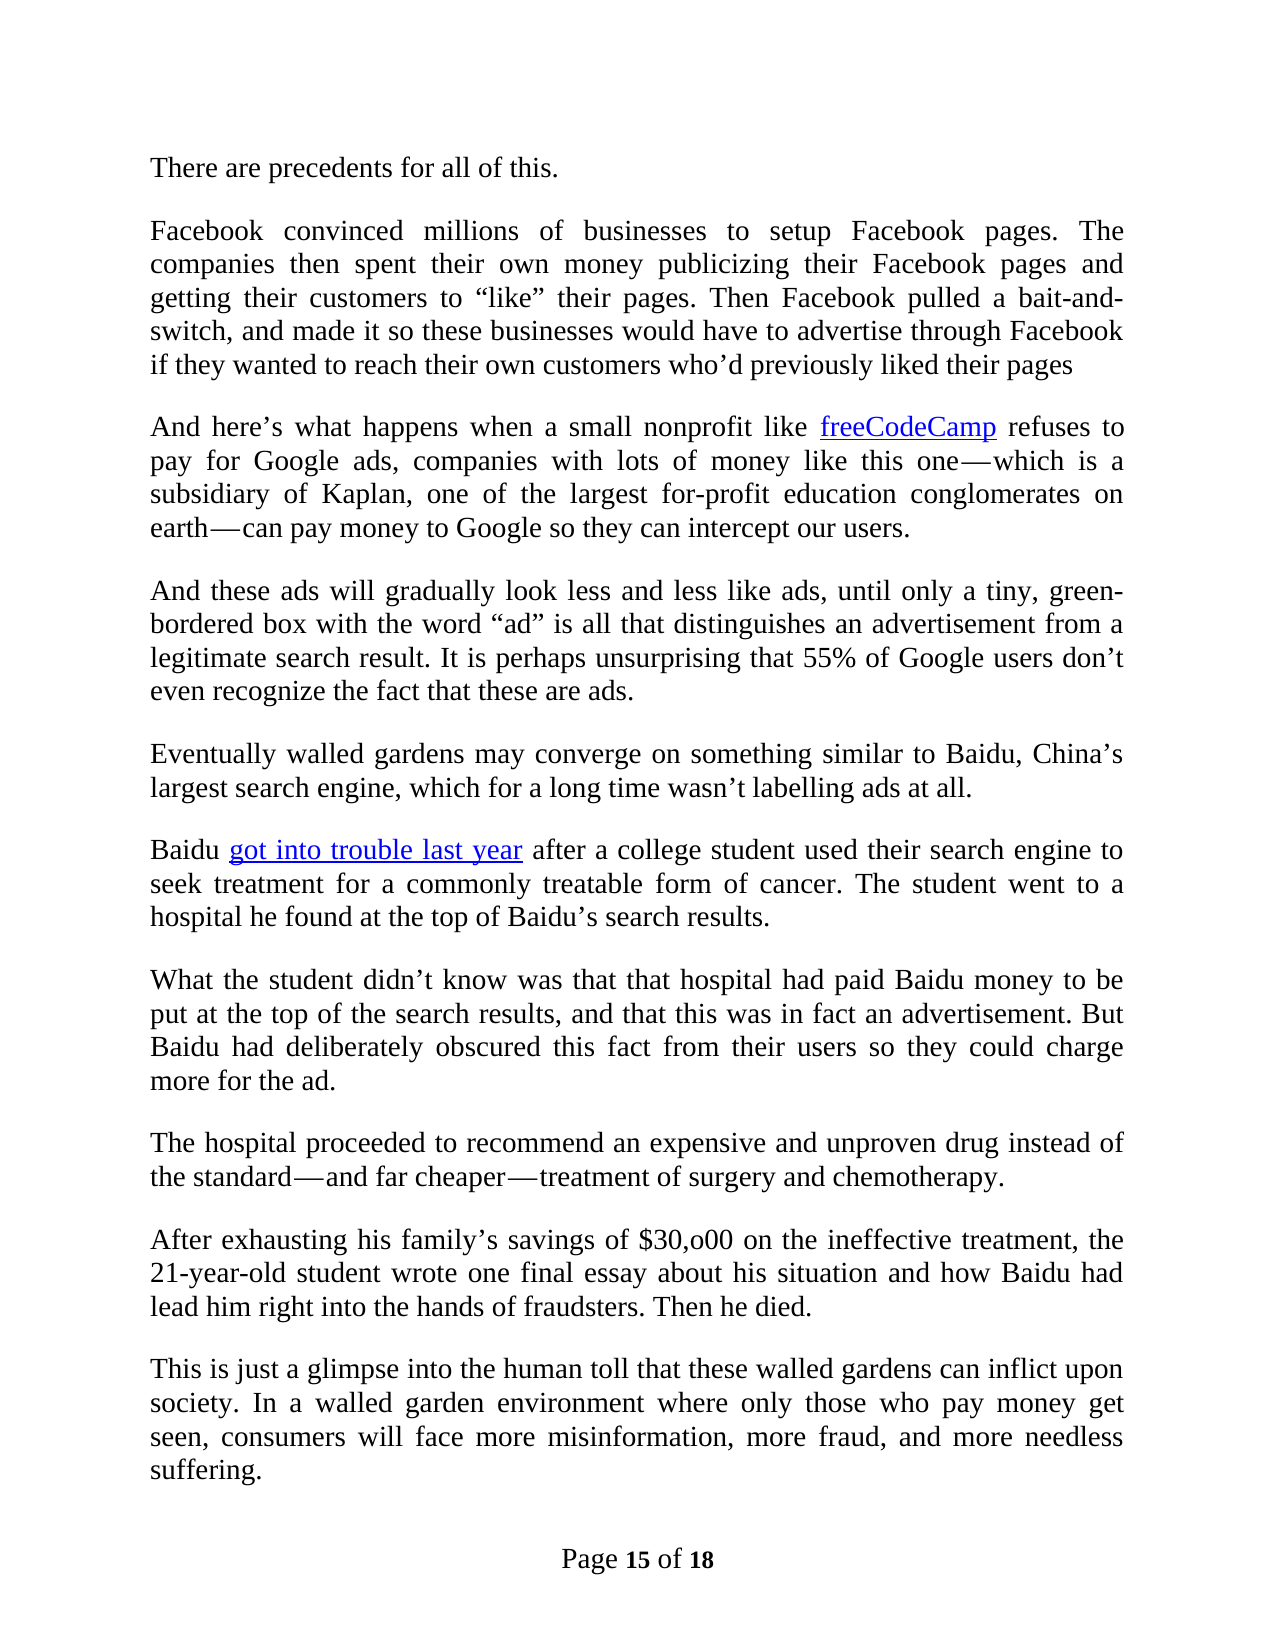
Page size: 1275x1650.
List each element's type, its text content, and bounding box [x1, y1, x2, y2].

text Baidu got into trouble last year after a college student used their search engine to seek treatment for a commonly treatable form of cancer. The student went to a hospital he found at the top of Baidu’s search results. [150, 832, 1125, 933]
text There are precedents for all of this. [150, 150, 1125, 183]
text This is just a glimpse into the human toll that these walled gardens can inflict upon society. In a walled garden environment where only those who pay money get seen, consumers will face more misinformation, more fraud, and more needless suffering. [150, 1352, 1125, 1486]
text And here’s what happens when a small nonprofit like freeCodeCamp refuses to pay for Google ads, companies with lots of money like this one — which is a subsidiary of Kaplan, one of the largest for-profit education conglomerates on earth — can pay money to Google so they can intercept our users. [150, 409, 1125, 544]
text What the student didn’t know was that that hospital had paid Baidu money to be put at the top of the search results, and that this was in fact an advertisement. But Baidu had deliberately obscured this fact from their users so they could charge more for the ad. [150, 962, 1125, 1096]
text Eventually walled gardens may converge on something similar to Baidu, China’s largest search engine, which for a long time wasn’t labelling ads at all. [150, 736, 1125, 803]
text The hospital proceeded to recommend an expensive and unproven drug instead of the standard — and far cheaper — treatment of surgery and chemotherapy. [150, 1126, 1125, 1193]
text Facebook convinced millions of businesses to setup Facebook pages. The companies then spent their own money publicizing their Facebook pages and getting their customers to “like” their pages. Then Facebook pulled a bait-and-switch, and made it so these businesses would have to advertise through Facebook if they wanted to reach their own customers who’d previously liked their pages [150, 213, 1125, 380]
text After exhausting his family’s savings of $30,o00 on the ineffective treatment, the 21-year-old student wrote one final essay about his situation and how Baidu had lead him right into the hands of fraudsters. Then he died. [150, 1222, 1125, 1322]
text And these ads will gradually look less and less like ads, until only a tiny, green-bordered box with the word “ad” is all that distinguishes an advertisement from a legitimate search result. It is perhaps unsurprising that 55% of Google users don’t even recognize the fact that these are ads. [150, 573, 1125, 707]
